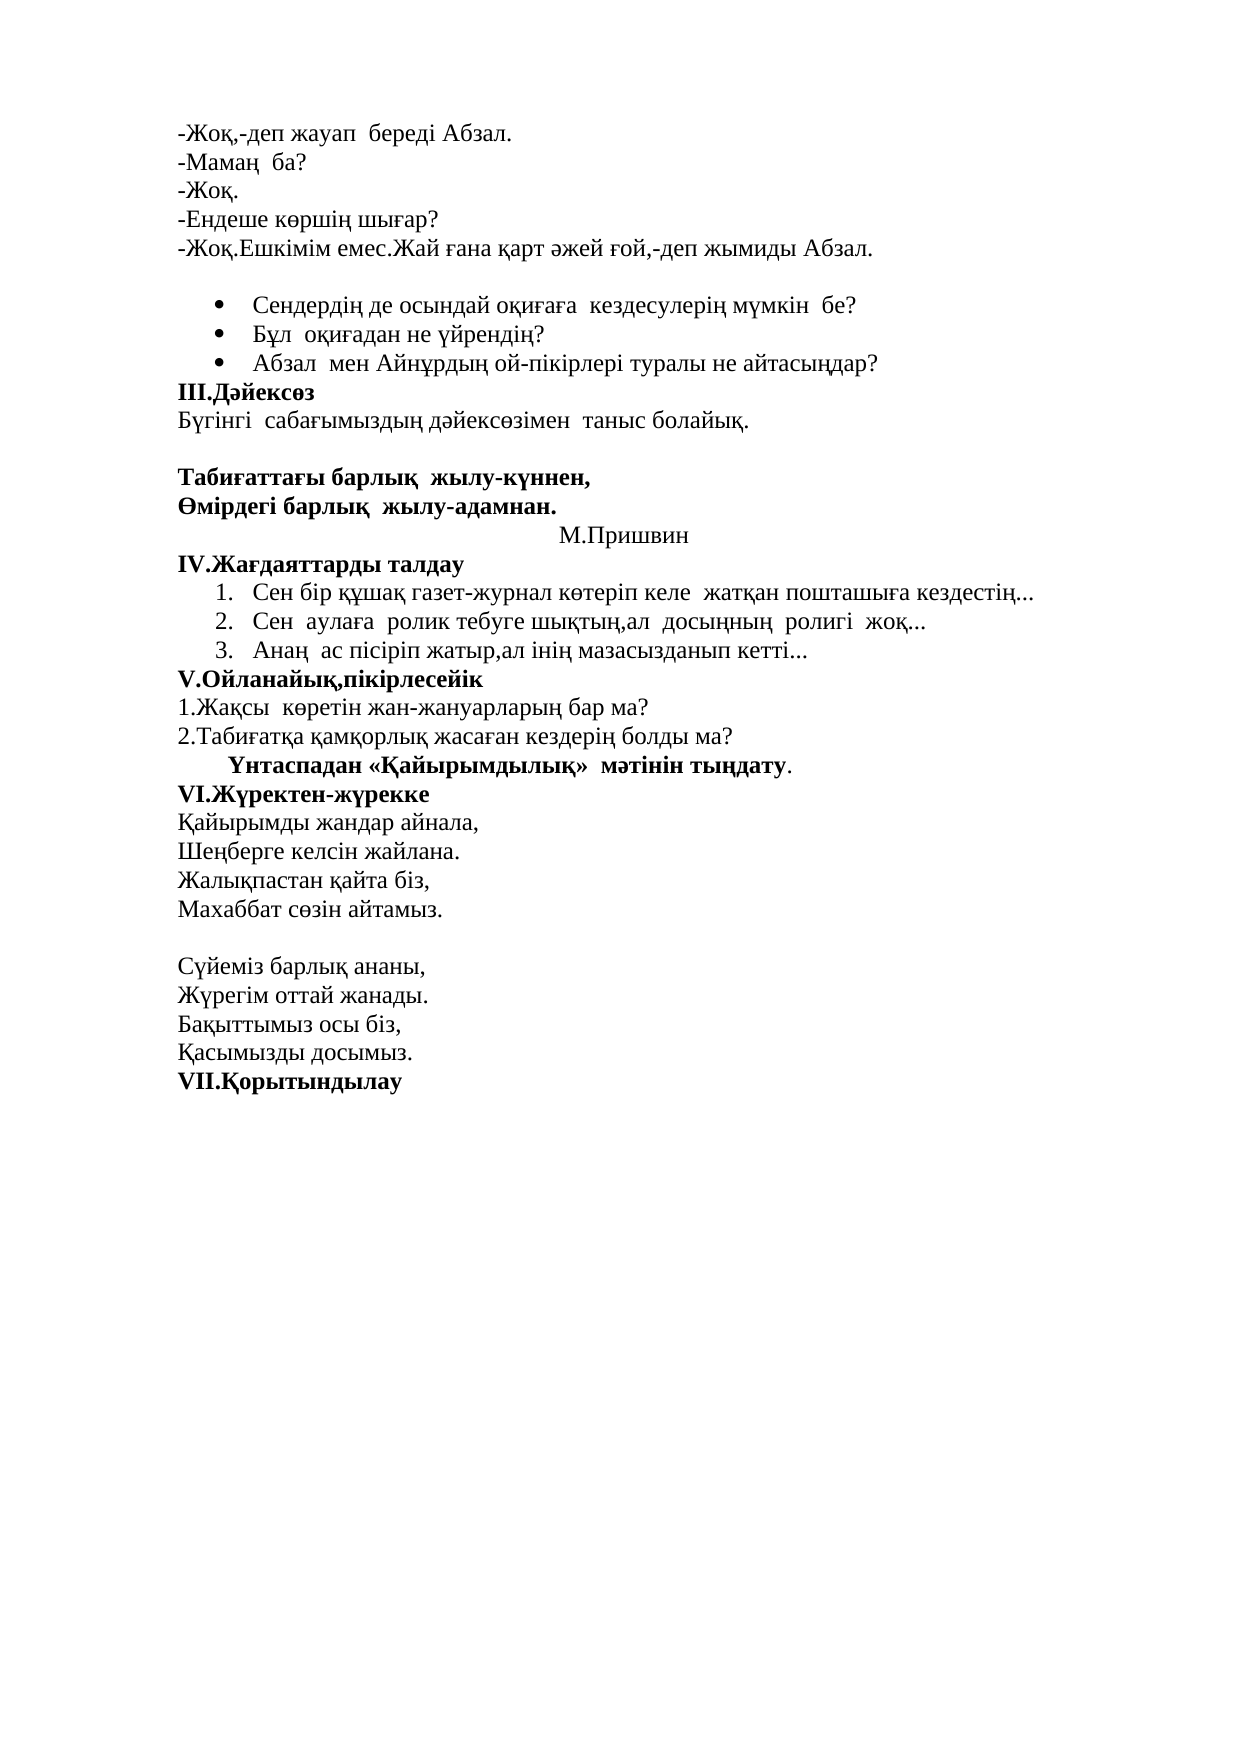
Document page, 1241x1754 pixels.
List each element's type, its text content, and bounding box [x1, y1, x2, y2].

text Үнтаспадан «Қайырымдылық» мәтінін тыңдату. [177, 750, 1152, 779]
list Сен бір құшақ газет-журнал көтеріп келе жатқан пошташыға кездестің... [215, 577, 1152, 606]
text Табиғаттағы барлық жылу-күннен, [177, 462, 1152, 491]
text Қайырымды жандар айнала, [177, 807, 1152, 836]
text VІ.Жүректен-жүрекке [177, 779, 1152, 807]
text Махаббат сөзін айтамыз. [177, 894, 1152, 922]
text ІV.Жағдаяттарды талдау [177, 549, 1152, 577]
text Сүйеміз барлық ананы, [177, 951, 1152, 980]
text -Мамаң ба? [177, 147, 1152, 176]
list Бұл оқиғадан не үйрендің? [215, 319, 1152, 348]
text 2.Табиғатқа қамқорлық жасаған кездерің болды ма? [177, 721, 1152, 750]
text Бүгінгі сабағымыздың дәйексөзімен таныс болайық. [177, 406, 1152, 434]
text Өмірдегі барлық жылу-адамнан. [177, 491, 1152, 520]
text -Ендеше көршің шығар? [177, 204, 1152, 233]
text ІІІ.Дәйексөз [177, 377, 1152, 406]
text Бақыттымыз осы біз, [177, 1009, 1152, 1037]
text -Жоқ. [177, 176, 1152, 204]
text Жалықпастан қайта біз, [177, 865, 1152, 894]
text Шеңберге келсін жайлана. [177, 836, 1152, 865]
text V.Ойланайық,пікірлесейік [177, 664, 1152, 692]
text -Жоқ,-деп жауап береді Абзал. [177, 118, 1152, 147]
list Сен аулаға ролик тебуге шықтың,ал досыңның ролигі жоқ... [215, 606, 1152, 635]
list Сендердің де осындай оқиғаға кездесулерің мүмкін бе? [215, 291, 1152, 319]
text 1.Жақсы көретін жан-жануарларың бар ма? [177, 692, 1152, 721]
list Анаң ас пісіріп жатыр,ал інің мазасызданып кетті... [215, 635, 1152, 664]
text VІІ.Қорытындылау [177, 1066, 1152, 1095]
text М.Пришвин [177, 520, 1152, 549]
text Қасымызды досымыз. [177, 1037, 1152, 1066]
list Абзал мен Айнұрдың ой-пікірлері туралы не айтасыңдар? [215, 348, 1152, 377]
text -Жоқ.Ешкімім емес.Жай ғана қарт әжей ғой,-деп жымиды Абзал. [177, 233, 1152, 262]
text Жүрегім оттай жанады. [177, 980, 1152, 1009]
